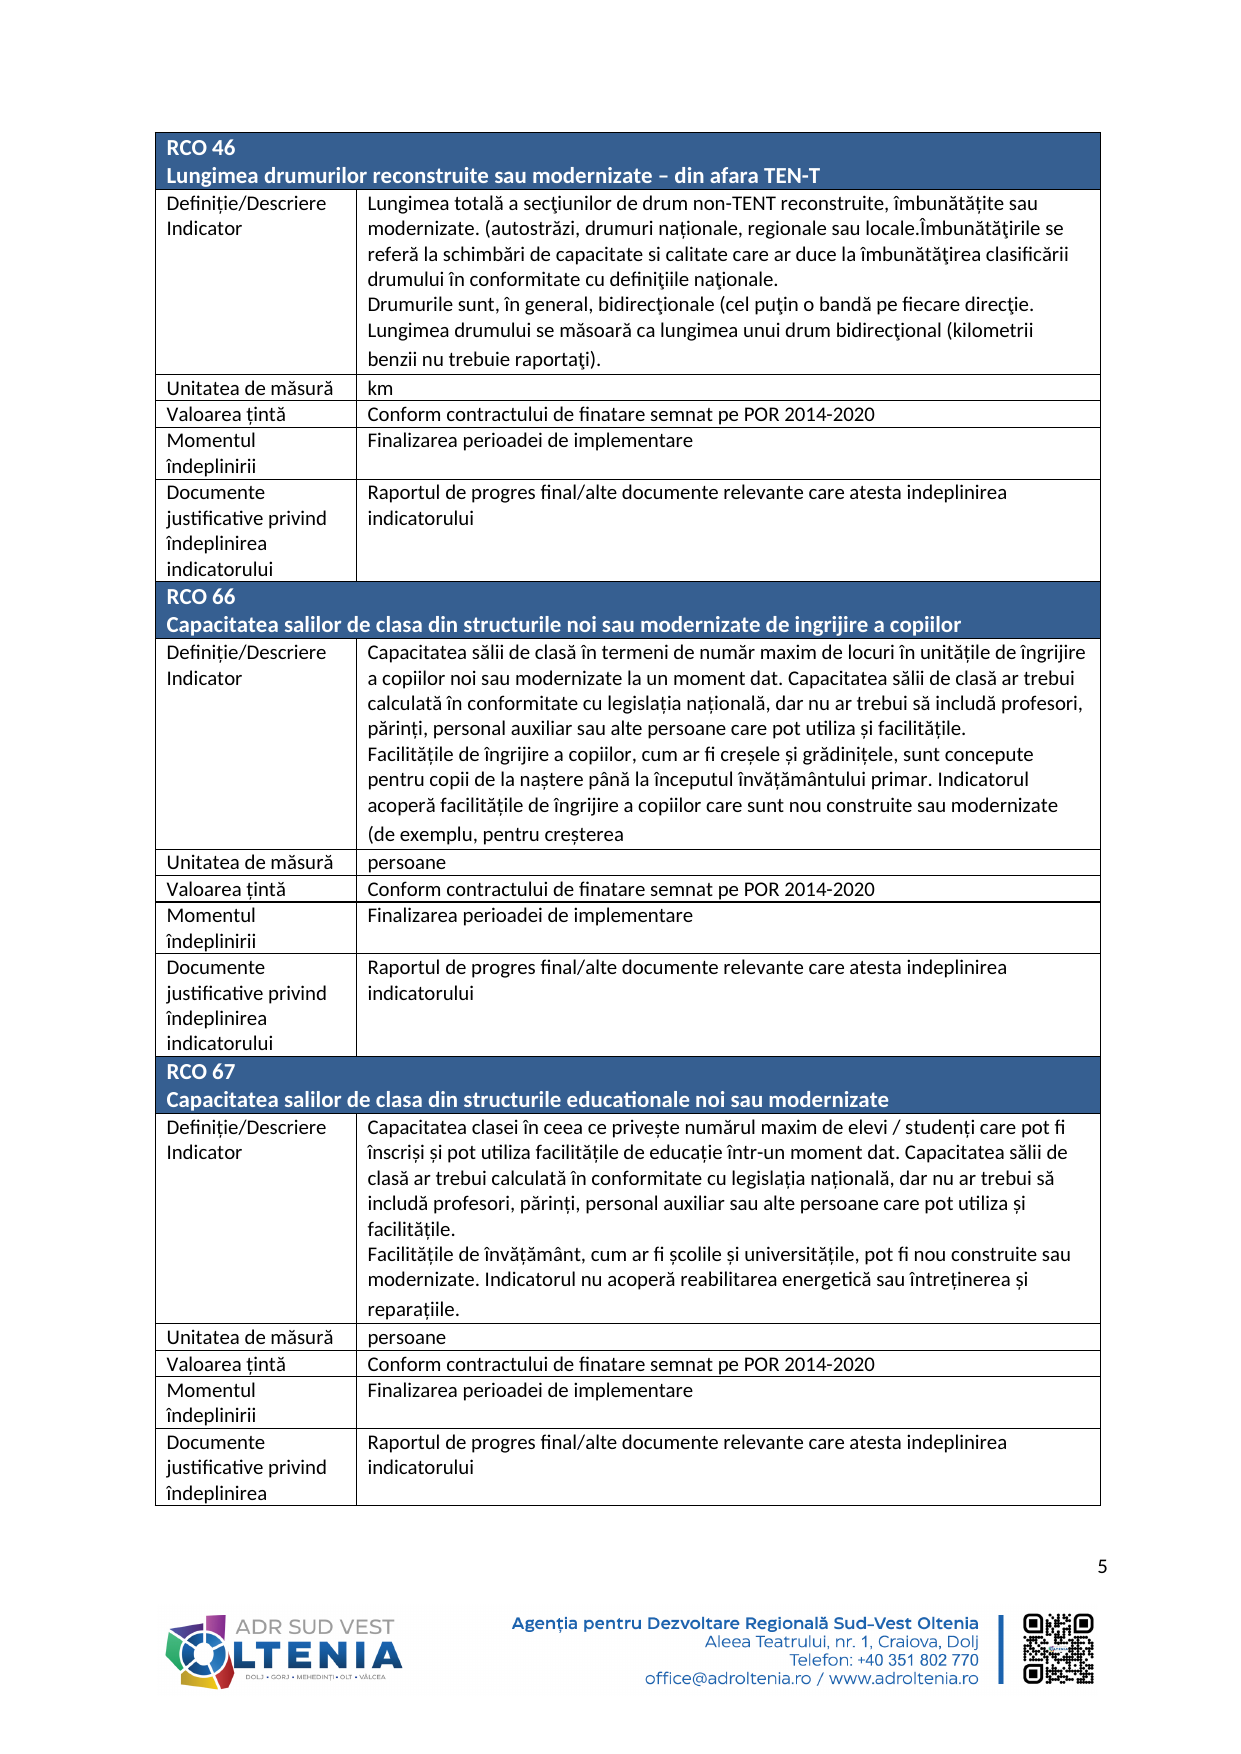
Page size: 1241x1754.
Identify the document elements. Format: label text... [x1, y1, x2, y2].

table_cell persoane [357, 1324, 1100, 1350]
table_cell Momentul îndeplinirii [156, 1377, 356, 1428]
table_cell Valoarea țintă [156, 401, 356, 427]
table_cell Definiție/Descriere Indicator [156, 190, 356, 374]
table_cell Conform contractului de finatare semnat pe POR 2014-2020 [357, 876, 1100, 901]
table_cell Unitatea de măsură [156, 375, 356, 400]
table_cell Capacitatea clasei în ceea ce privește numărul maxim de elevi / studenți care pot fi înscriși și pot utiliza facilitățile de educație într-un moment dat. Capacitatea sălii de clasă ar trebui calculată în conformitate cu legislația națională, dar nu ar trebui să includă profesori, părinți, personal auxiliar sau alte persoane care pot utiliza și facilitățile. Facilitățile de învățământ, cum ar fi școlile și universitățile, pot fi nou construite sau modernizate. Indicatorul nu acoperă reabilitarea energetică sau întreținerea și reparațiile. [357, 1114, 1100, 1323]
table_cell Momentul îndeplinirii [156, 428, 356, 478]
table_cell RCO 66 Capacitatea salilor de clasa din structurile noi sau modernizate de ingrijire a copiilor [156, 582, 1100, 638]
table_cell Finalizarea perioadei de implementare [357, 903, 1100, 953]
table_cell Definiție/Descriere Indicator [156, 1114, 356, 1323]
table_cell Definiție/Descriere Indicator [156, 639, 356, 848]
table_cell RCO 67 Capacitatea salilor de clasa din structurile educationale noi sau modernizate [156, 1057, 1100, 1113]
table_cell Documente justificative privind îndeplinirea indicatorului [156, 1429, 356, 1505]
table_cell Finalizarea perioadei de implementare [357, 1377, 1100, 1428]
table_cell Conform contractului de finatare semnat pe POR 2014-2020 [357, 401, 1100, 427]
table_cell Momentul îndeplinirii [156, 903, 356, 953]
table_cell Raportul de progres final/alte documente relevante care atesta indeplinirea indicatorului [357, 954, 1100, 1056]
table_cell Documente justificative privind îndeplinirea indicatorului [156, 954, 356, 1056]
table_cell Valoarea țintă [156, 1351, 356, 1376]
table_cell Raportul de progres final/alte documente relevante care atesta indeplinirea indicatorului [357, 480, 1100, 581]
table_cell RCO 46 Lungimea drumurilor reconstruite sau modernizate – din afara TEN-T [156, 133, 1100, 189]
table_cell Conform contractului de finatare semnat pe POR 2014-2020 [357, 1351, 1100, 1376]
table_cell Raportul de progres final/alte documente relevante care atesta indeplinirea indicatorului [357, 1429, 1100, 1505]
table_cell Unitatea de măsură [156, 1324, 356, 1350]
table_cell Unitatea de măsură [156, 850, 356, 875]
table_cell Capacitatea sălii de clasă în termeni de număr maxim de locuri în unitățile de îngrijire a copiilor noi sau modernizate la un moment dat. Capacitatea sălii de clasă ar trebui calculată în conformitate cu legislația națională, dar nu ar trebui să includă profesori, părinți, personal auxiliar sau alte persoane care pot utiliza și facilitățile. Facilitățile de îngrijire a copiilor, cum ar fi creșele și grădinițele, sunt concepute pentru copii de la naștere până la începutul învățământului primar. Indicatorul acoperă facilitățile de îngrijire a copiilor care sunt nou construite sau modernizate (de exemplu, pentru creșterea [357, 639, 1100, 848]
table_cell km [357, 375, 1100, 400]
table_cell Lungimea totală a secţiunilor de drum non-TENT reconstruite, îmbunătățite sau modernizate. (autostrăzi, drumuri naționale, regionale sau locale.Îmbunătăţirile se referă la schimbări de capacitate si calitate care ar duce la îmbunătăţirea clasificării drumului în conformitate cu definiţiile naţionale. Drumurile sunt, în general, bidirecţionale (cel puţin o bandă pe fiecare direcţie. Lungimea drumului se măsoară ca lungimea unui drum bidirecţional (kilometrii benzii nu trebuie raportaţi). [357, 190, 1100, 374]
table_cell persoane [357, 850, 1100, 875]
table_cell Finalizarea perioadei de implementare [357, 428, 1100, 478]
picture [157, 1604, 1098, 1696]
table_cell Valoarea țintă [156, 876, 356, 901]
table_cell Documente justificative privind îndeplinirea indicatorului [156, 480, 356, 581]
